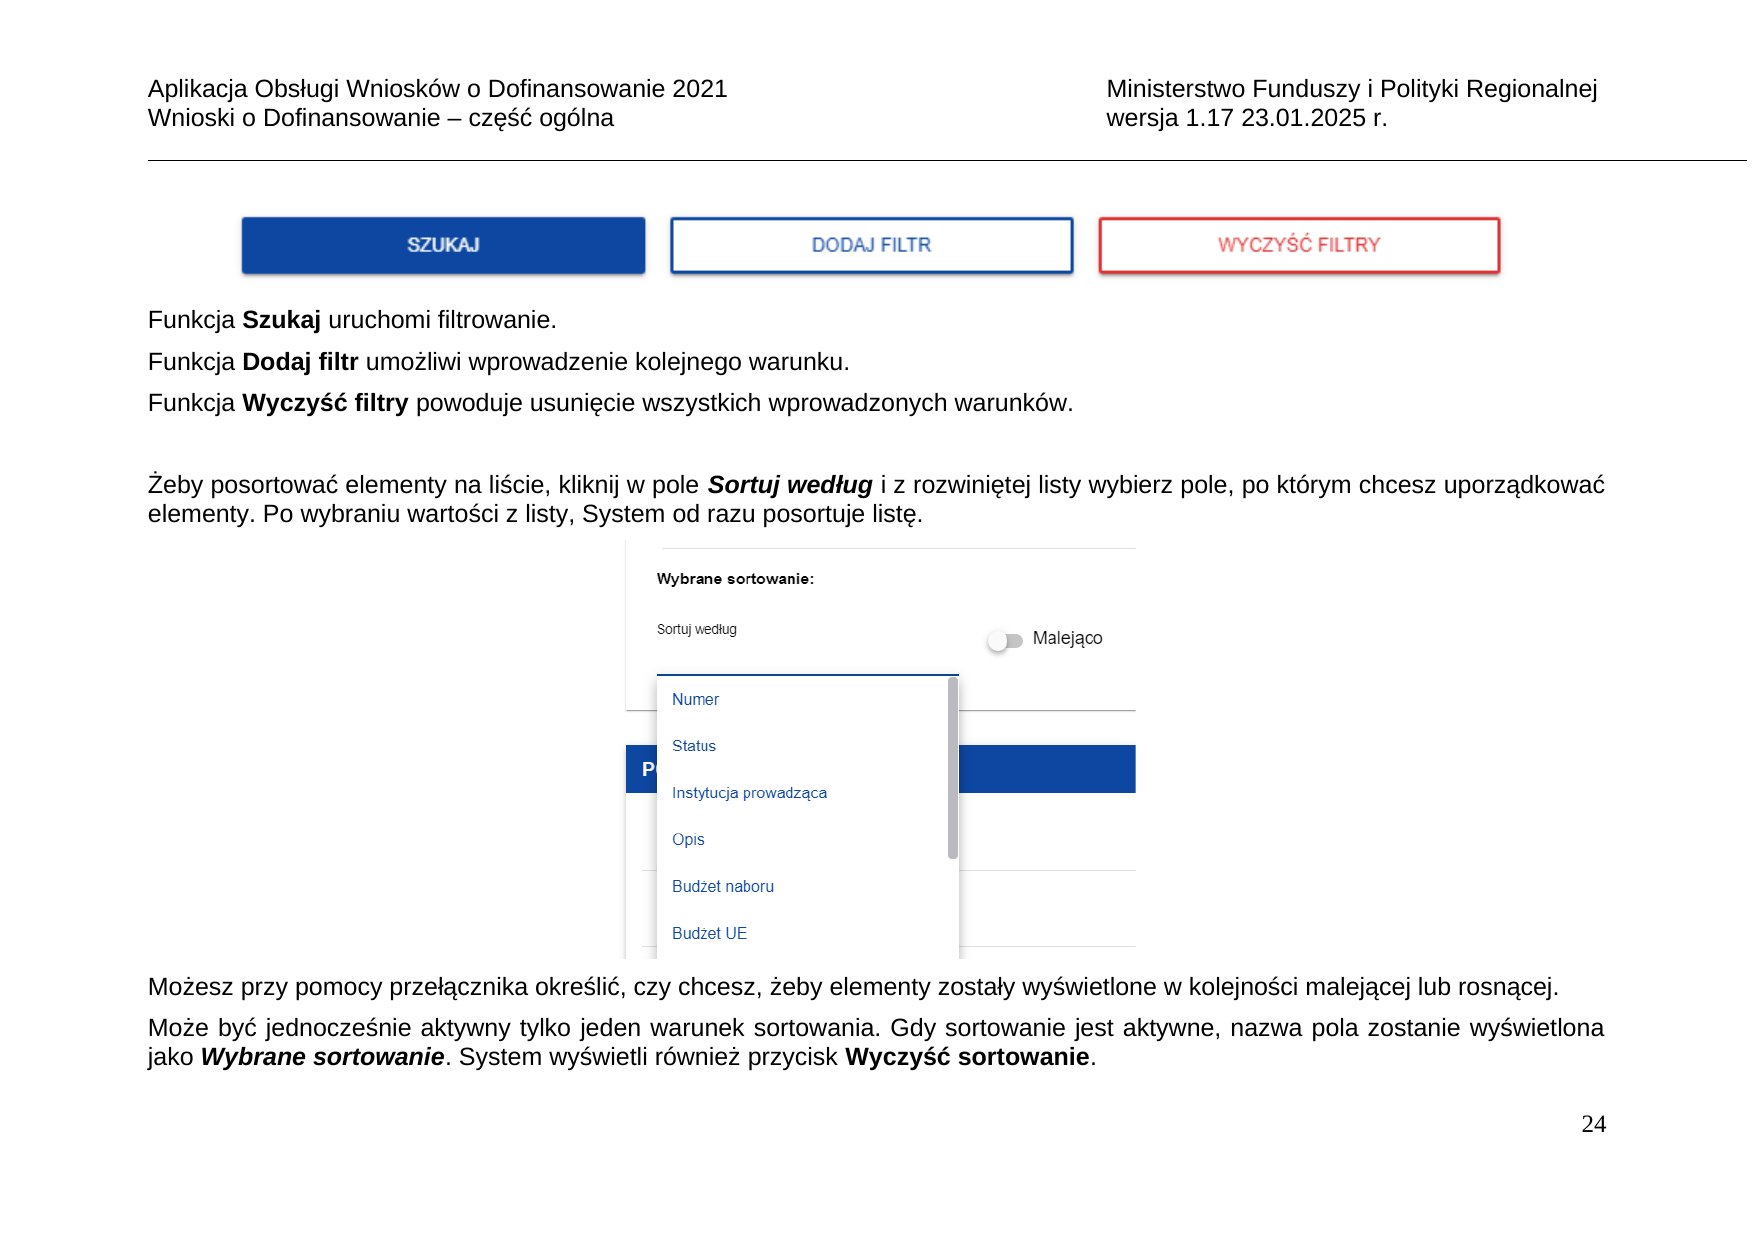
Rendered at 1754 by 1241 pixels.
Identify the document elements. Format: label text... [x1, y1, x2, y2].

text Funkcja Wyczyść filtry powoduje usunięcie wszystkich wprowadzonych warunków. [148, 388, 1606, 417]
text Funkcja Szukaj uruchomi filtrowanie. [148, 305, 1606, 334]
picture [618, 540, 1136, 959]
text Możesz przy pomocy przełącznika określić, czy chcesz, żeby elementy zostały wyświetlone w kolejności malejącej lub rosnącej. [148, 972, 1606, 1000]
text Funkcja Dodaj filtr umożliwi wprowadzenie kolejnego warunku. [148, 347, 1606, 375]
text Żeby posortować elementy na liście, kliknij w pole Sortuj według i z rozwiniętej listy wybierz pole, po którym chcesz uporządkować elementy. Po wybraniu wartości z listy, System od razu posortuje listę. [148, 470, 1606, 528]
picture [225, 189, 1529, 293]
text Może być jednocześnie aktywny tylko jeden warunek sortowania. Gdy sortowanie jest aktywne, nazwa pola zostanie wyświetlona jako Wybrane sortowanie. System wyświetli również przycisk Wyczyść sortowanie. [148, 1013, 1606, 1070]
